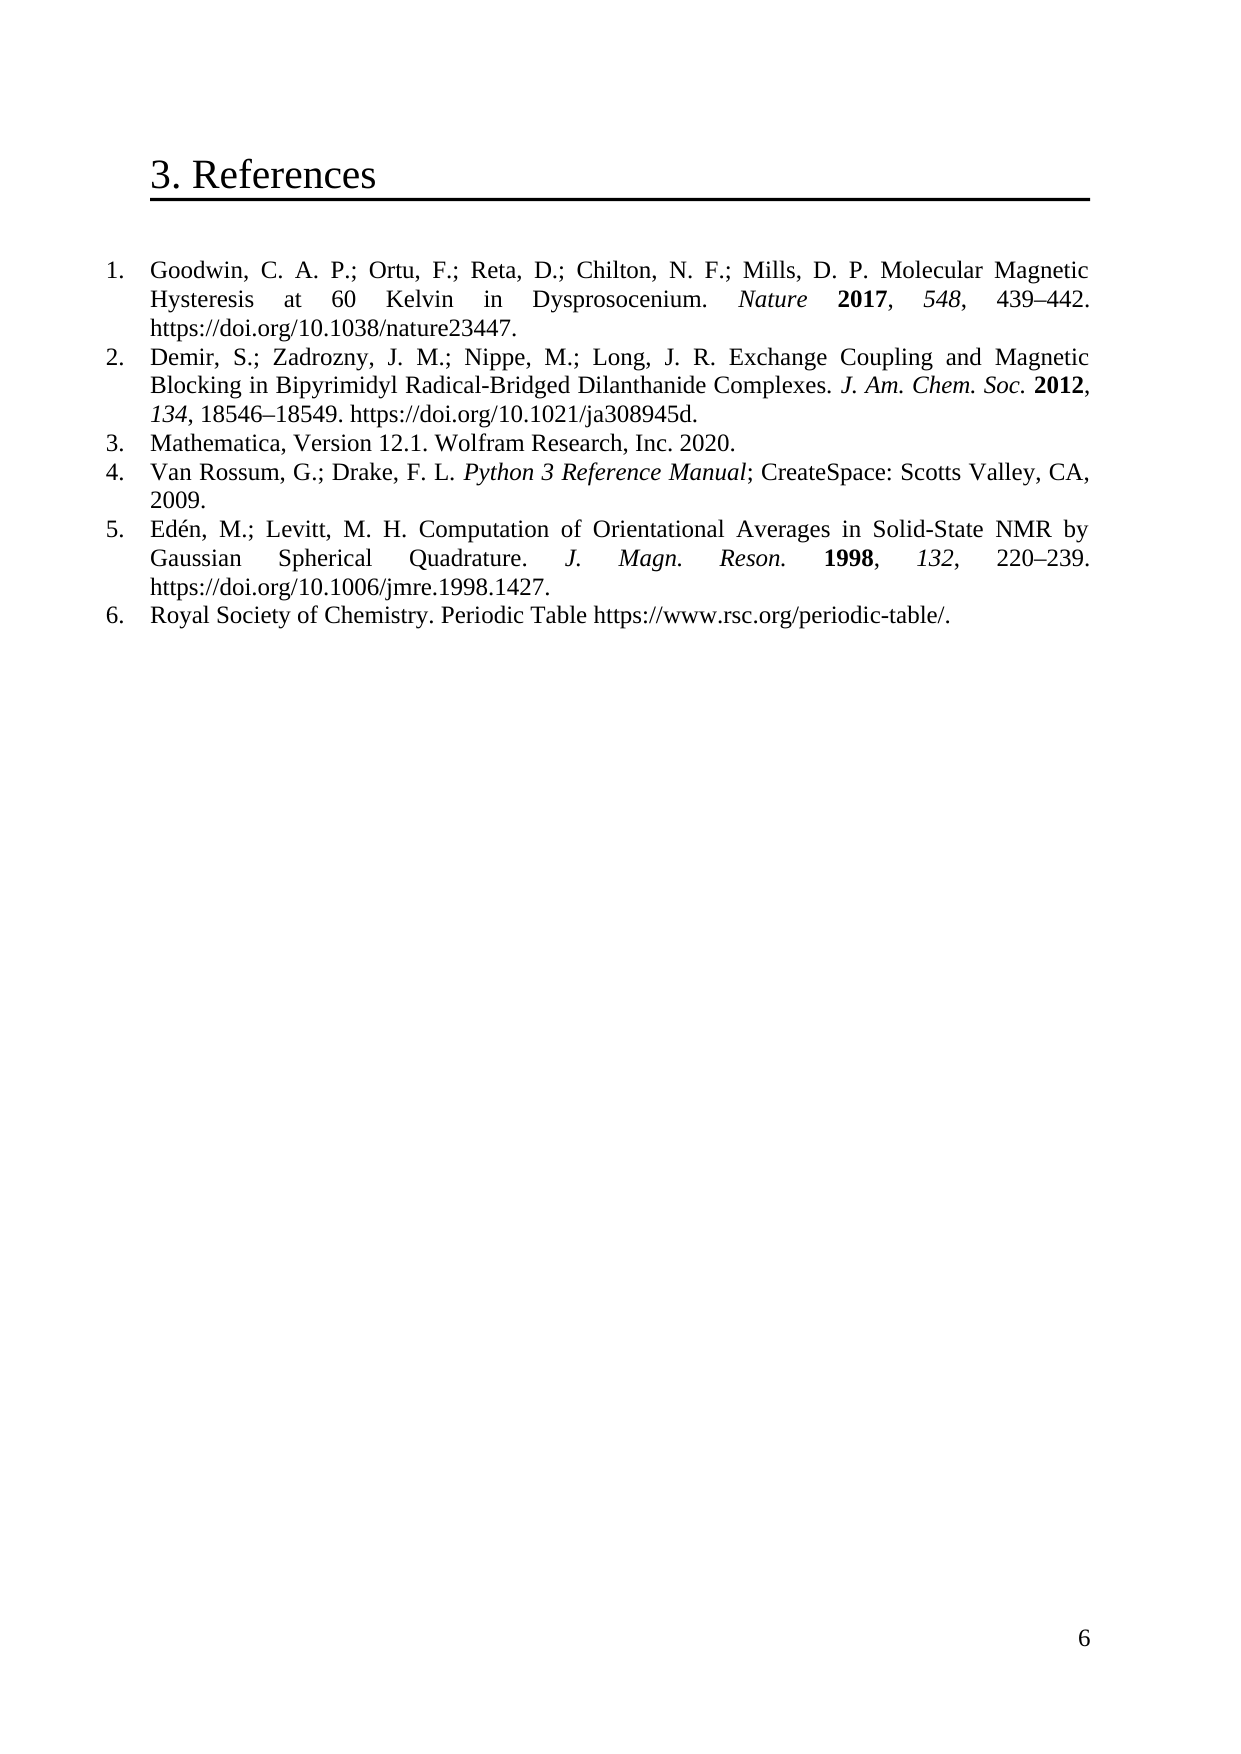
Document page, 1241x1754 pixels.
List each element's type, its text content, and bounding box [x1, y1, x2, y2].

text 2. Demir, S.; Zadrozny, J. M.; Nippe, M.; Long, J. R. Exchange Coupling and Magnetic Blocking in Bipyrimidyl Radical-Bridged Dilanthanide Complexes. J. Am. Chem. Soc. 2012, 134, 18546–18549. https://doi.org/10.1021/ja308945d. [106, 342, 1090, 428]
text 5. Edén, M.; Levitt, M. H. Computation of Orientational Averages in Solid-State NMR by Gaussian Spherical Quadrature. J. Magn. Reson. 1998, 132, 220–239. https://doi.org/10.1006/jmre.1998.1427. [106, 514, 1090, 600]
text 1. Goodwin, C. A. P.; Ortu, F.; Reta, D.; Chilton, N. F.; Mills, D. P. Molecular Magnetic Hysteresis at 60 Kelvin in Dysprosocenium. Nature 2017, 548, 439–442. https://doi.org/10.1038/nature23447. [106, 255, 1090, 342]
subtitle 3. References [150, 150, 1090, 197]
text 4. Van Rossum, G.; Drake, F. L. Python 3 Reference Manual; CreateSpace: Scotts Valley, CA, 2009. [106, 457, 1090, 514]
text 6. Royal Society of Chemistry. Periodic Table https://www.rsc.org/periodic-table/. [106, 600, 1090, 629]
text 3. Mathematica, Version 12.1. Wolfram Research, Inc. 2020. [106, 428, 1090, 457]
